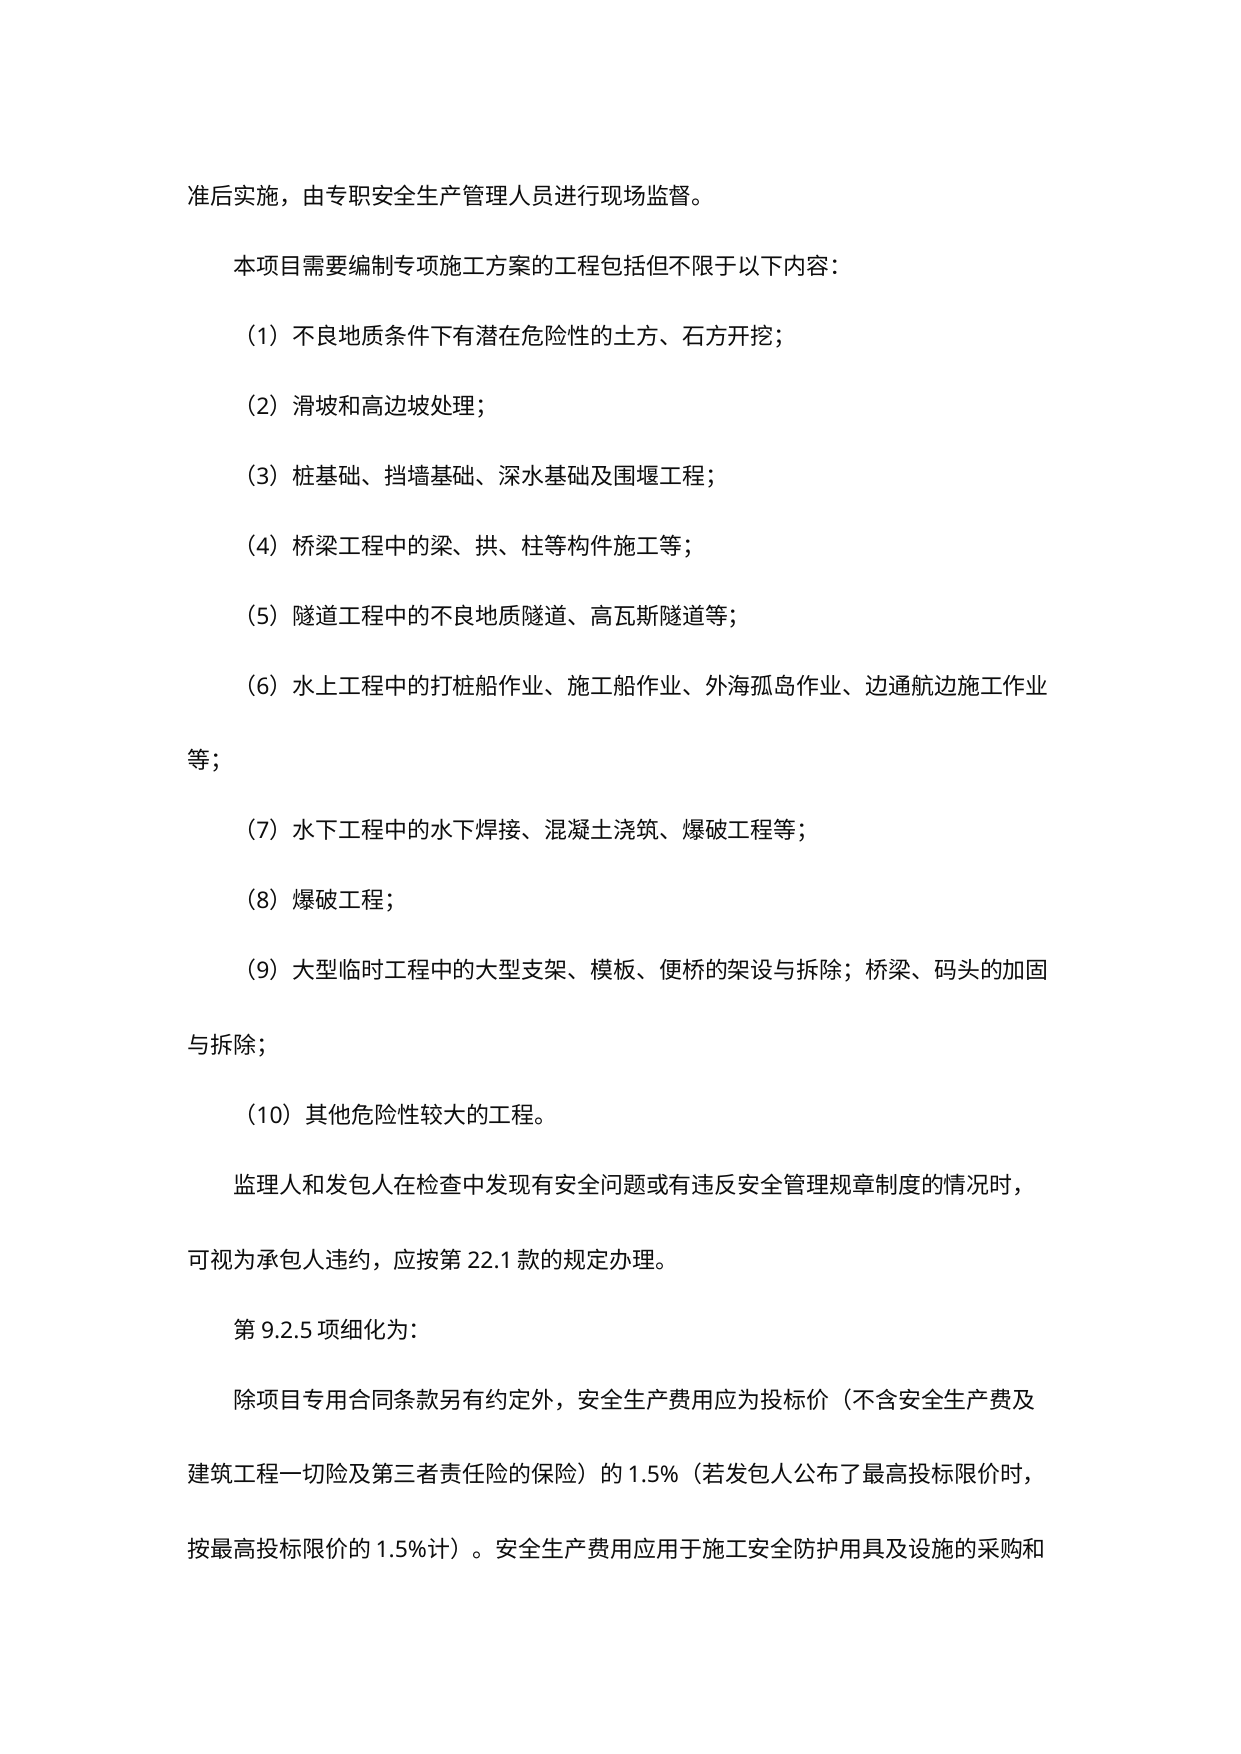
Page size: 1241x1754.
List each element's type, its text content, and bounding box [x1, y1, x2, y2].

text 监理人和发包人在检查中发现有安全问题或有违反安全管理规章制度的情况时，可视为承包人违约，应按第22.1款的规定办理。 [187, 1151, 1053, 1291]
text 本项目需要编制专项施工方案的工程包括但不限于以下内容： [187, 232, 1053, 297]
text （6）水上工程中的打桩船作业、施工船作业、外海孤岛作业、边通航边施工作业等； [187, 652, 1053, 791]
text （4）桥梁工程中的梁、拱、柱等构件施工等； [187, 512, 1053, 577]
text （1）不良地质条件下有潜在危险性的土方、石方开挖； [187, 302, 1053, 367]
text 第9.2.5项细化为： [187, 1296, 1053, 1361]
text （9）大型临时工程中的大型支架、模板、便桥的架设与拆除；桥梁、码头的加固与拆除； [187, 936, 1053, 1076]
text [187, 1366, 1053, 1580]
text （5）隧道工程中的不良地质隧道、高瓦斯隧道等； [187, 582, 1053, 647]
text （8）爆破工程； [187, 866, 1053, 931]
text （7）水下工程中的水下焊接、混凝土浇筑、爆破工程等； [187, 796, 1053, 861]
text （10）其他危险性较大的工程。 [187, 1081, 1053, 1146]
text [187, 162, 1053, 227]
text （3）桩基础、挡墙基础、深水基础及围堰工程； [187, 442, 1053, 507]
text （2）滑坡和高边坡处理； [187, 372, 1053, 437]
